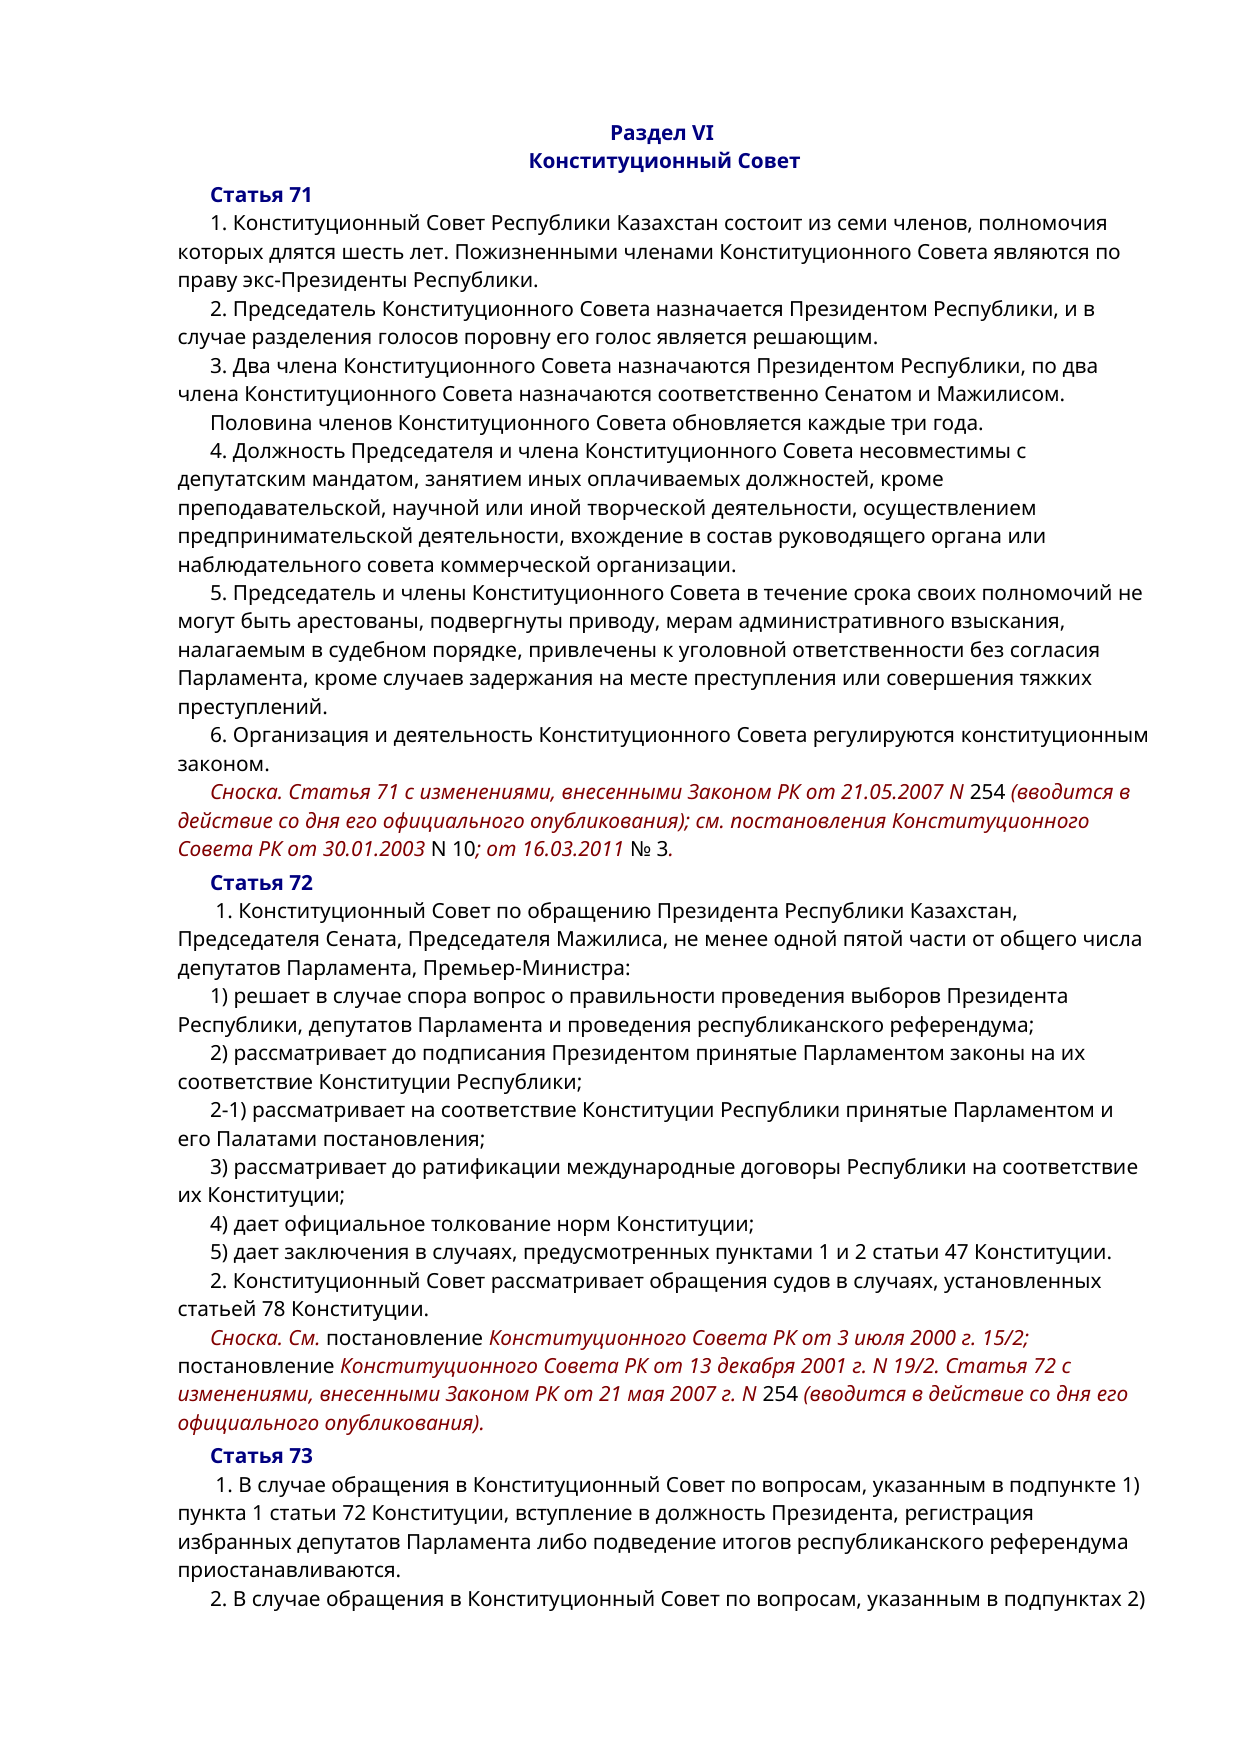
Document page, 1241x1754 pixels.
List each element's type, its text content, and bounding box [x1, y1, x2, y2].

text Раздел VI Конституционный Совет [177, 118, 1152, 175]
text Статья 72 1. Конституционный Совет по обращению Президента Республики Казахстан, Председателя Сената, Председателя Мажилиса, не менее одной пятой части от общего числа депутатов Парламента, Премьер-Министра: 1) решает в случае спора вопрос о правильности проведения выборов Президента Республики, депутатов Парламента и проведения республиканского референдума; 2) рассматривает до подписания Президентом принятые Парламентом законы на их соответствие Конституции Республики; 2-1) рассматривает на соответствие Конституции Республики принятые Парламентом и его Палатами постановления; 3) рассматривает до ратификации международные договоры Республики на соответствие их Конституции; 4) дает официальное толкование норм Конституции; 5) дает заключения в случаях, предусмотренных пунктами 1 и 2 статьи 47 Конституции. 2. Конституционный Совет рассматривает обращения судов в случаях, установленных статьей 78 Конституции. Сноска. См. постановление Конституционного Совета РК от 3 июля 2000 г. 15/2; постановление Конституционного Совета РК от 13 декабря 2001 г. N 19/2. Статья 72 с изменениями, внесенными Законом РК от 21 мая 2007 г. N 254 (вводится в действие со дня его официального опубликования). [177, 868, 1152, 1436]
text Статья 71 1. Конституционный Совет Республики Казахстан состоит из семи членов, полномочия которых длятся шесть лет. Пожизненными членами Конституционного Совета являются по праву экс-Президенты Республики. 2. Председатель Конституционного Совета назначается Президентом Республики, и в случае разделения голосов поровну его голос является решающим. 3. Два члена Конституционного Совета назначаются Президентом Республики, по два члена Конституционного Совета назначаются соответственно Сенатом и Мажилисом. Половина членов Конституционного Совета обновляется каждые три года. 4. Должность Председателя и члена Конституционного Совета несовместимы с депутатским мандатом, занятием иных оплачиваемых должностей, кроме преподавательской, научной или иной творческой деятельности, осуществлением предпринимательской деятельности, вхождение в состав руководящего органа или наблюдательного совета коммерческой организации. 5. Председатель и члены Конституционного Совета в течение срока своих полномочий не могут быть арестованы, подвергнуты приводу, мерам административного взыскания, налагаемым в судебном порядке, привлечены к уголовной ответственности без согласия Парламента, кроме случаев задержания на месте преступления или совершения тяжких преступлений. 6. Организация и деятельность Конституционного Совета регулируются конституционным законом. Сноска. Статья 71 с изменениями, внесенными Законом РК от 21.05.2007 N 254 (вводится в действие со дня его официального опубликования); см. постановления Конституционного Совета РК от 30.01.2003 N 10; от 16.03.2011 № 3. [177, 180, 1152, 863]
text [177, 1442, 1152, 1612]
